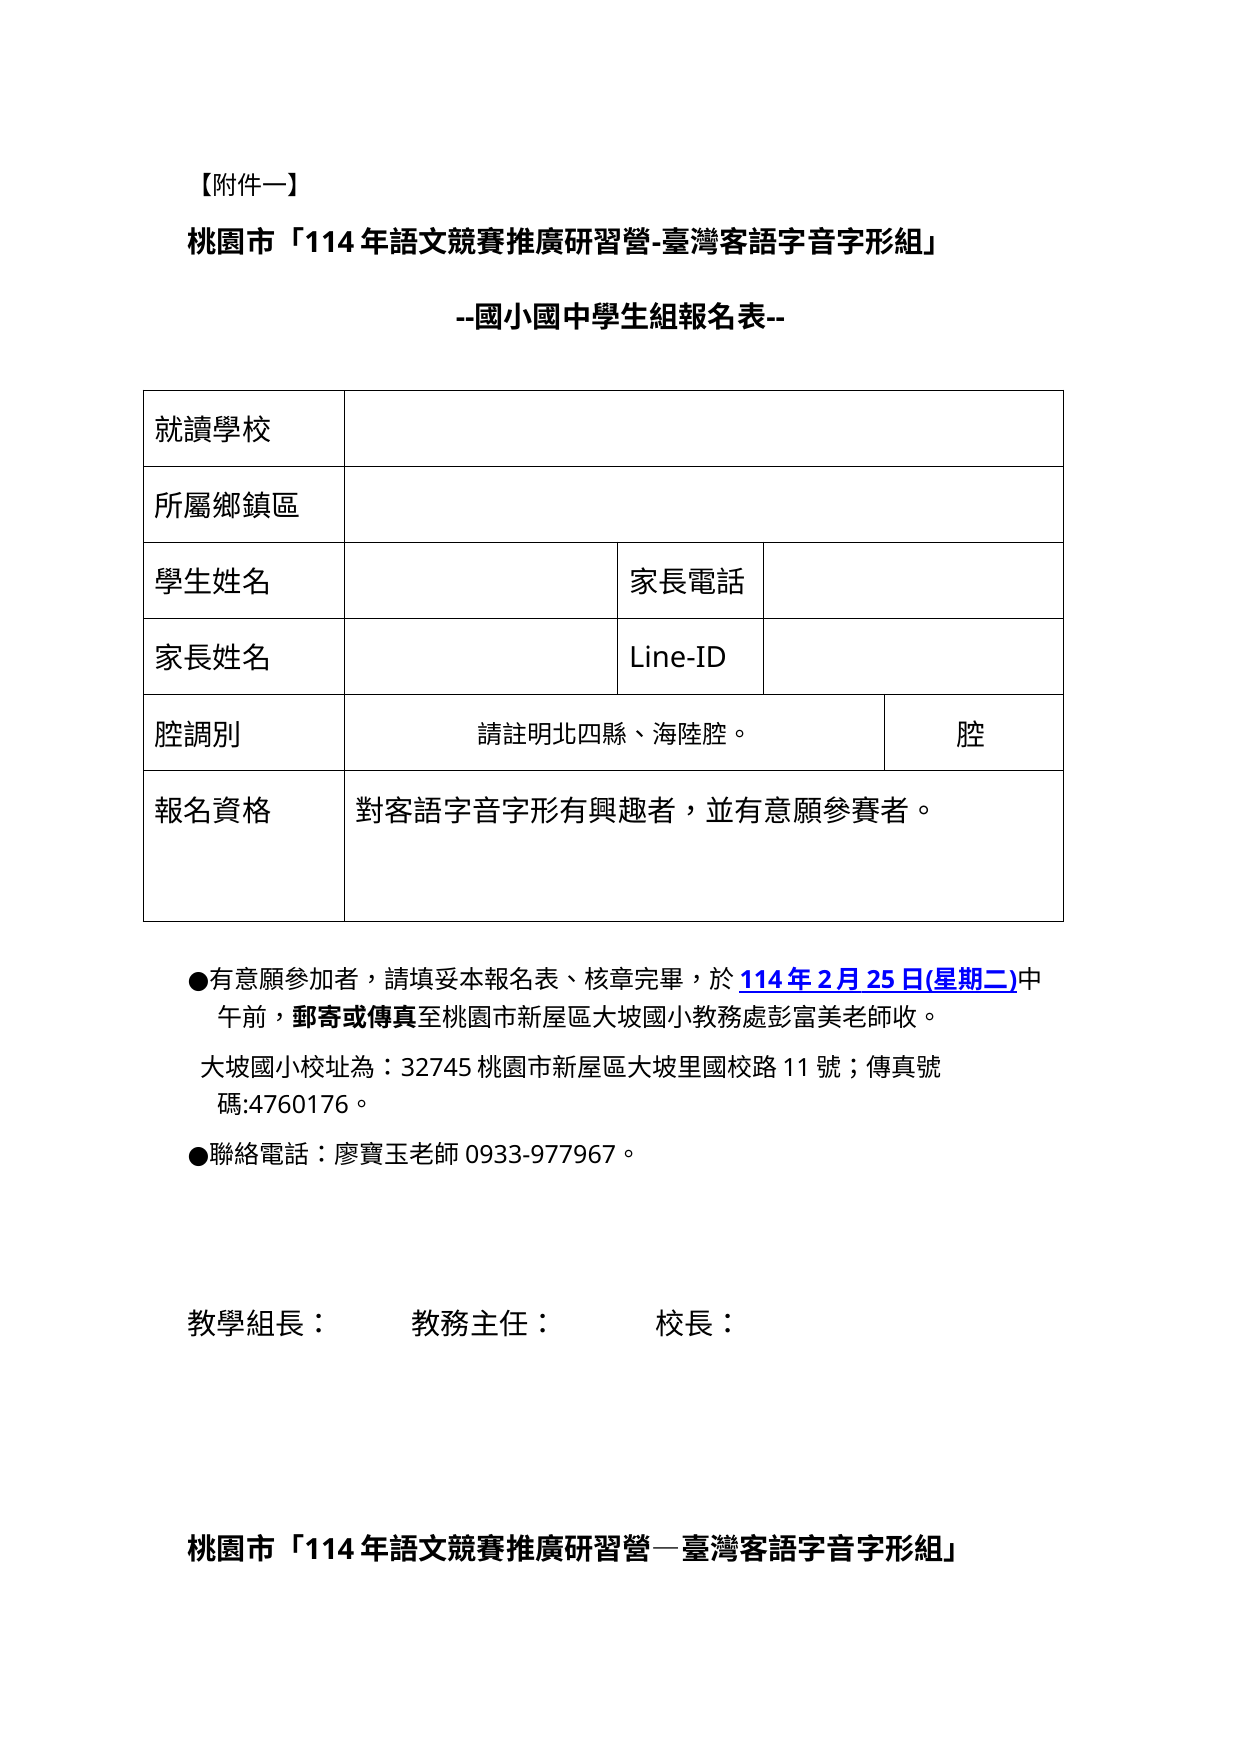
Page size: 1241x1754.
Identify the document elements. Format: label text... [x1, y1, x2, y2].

table_cell [764, 543, 1063, 618]
table_cell [345, 467, 1063, 542]
table_cell 腔調別 [144, 695, 344, 770]
table_cell 家長姓名 [144, 619, 344, 694]
table_cell 學生姓名 [144, 543, 344, 618]
text 桃園市「114年語文競賽推廣研習營—臺灣客語字音字形組」 [187, 1509, 1053, 1584]
table_header 就讀學校 [144, 391, 344, 466]
table_cell 腔 [885, 695, 1063, 770]
table_cell [345, 543, 617, 618]
text 大坡國小校址為：32745桃園市新屋區大坡里國校路11號；傳真號碼:4760176。 [187, 1047, 1053, 1122]
text ●有意願參加者，請填妥本報名表、核章完畢，於114年2月25日(星期二)中午前，郵寄或傳真至桃園市新屋區大坡國小教務處彭富美老師收。 [187, 959, 1053, 1034]
table_cell [764, 619, 1063, 694]
table_cell [345, 619, 617, 694]
text ●聯絡電話：廖寶玉老師 0933-977967。 [187, 1134, 1053, 1172]
table_cell 請註明北四縣、海陸腔。 [345, 695, 884, 770]
text 桃園市「114年語文競賽推廣研習營-臺灣客語字音字形組」 [187, 202, 1053, 277]
table_cell 對客語字音字形有興趣者，並有意願參賽者。 [345, 771, 1063, 921]
table_cell 家長電話 [618, 543, 763, 618]
table_cell 所屬鄉鎮區 [144, 467, 344, 542]
text --國小國中學生組報名表-- [187, 277, 1053, 352]
table_cell 報名資格 [144, 771, 344, 921]
table_cell Line-ID [618, 619, 763, 694]
text 教學組長： 教務主任： 校長： [187, 1284, 1053, 1359]
text 【附件一】 [187, 164, 1053, 202]
table_header [345, 391, 1063, 466]
